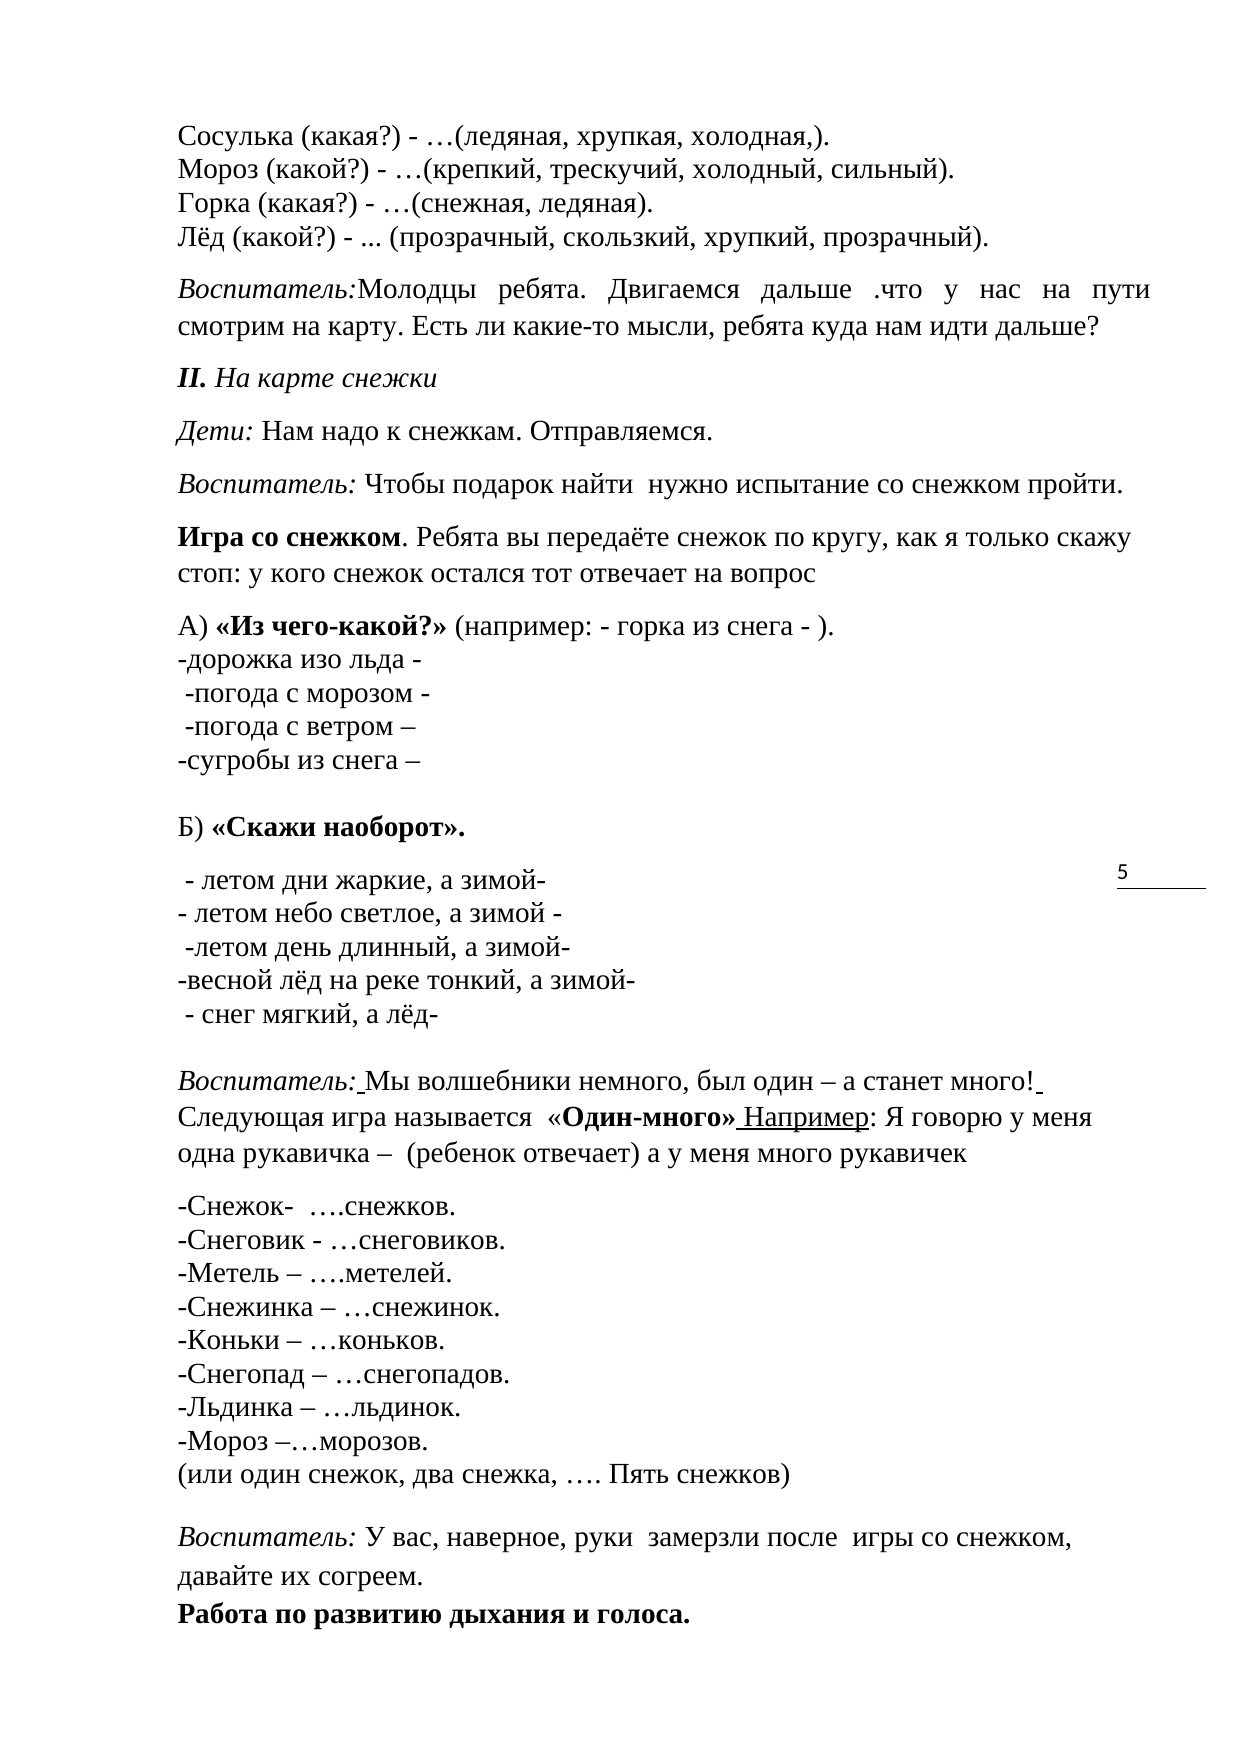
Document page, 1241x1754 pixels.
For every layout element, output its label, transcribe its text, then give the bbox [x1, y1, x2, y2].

text -весной лёд на реке тонкий, а зимой- [177, 962, 1152, 996]
text Воспитатель: Мы волшебники немного, был один – а станет много! Следующая игра называется «Один-много» Например: Я говорю у меня одна рукавичка – (ребенок отвечает) а у меня много рукавичек [177, 1063, 1152, 1169]
text А) «Из чего-какой?» (например: - горка из снега - ). [177, 608, 1152, 641]
text II. На карте снежки [177, 360, 1152, 394]
text Лёд (какой?) - ... (прозрачный, скользкий, хрупкий, прозрачный). [177, 219, 1152, 252]
text -Снежинка – …снежинок. [177, 1289, 1152, 1322]
text -Мороз –…морозов. [177, 1423, 1152, 1457]
text - летом дни жаркие, а зимой- [177, 862, 1152, 895]
text Воспитатель:Молодцы ребята. Двигаемся дальше .что у нас на пути смотрим на карту. Есть ли какие-то мысли, ребята куда нам идти дальше? [177, 271, 1152, 341]
text Сосулька (какая?) - …(ледяная, хрупкая, холодная,). [177, 118, 1152, 152]
text -Метель – ….метелей. [177, 1255, 1152, 1289]
text Воспитатель: У вас, наверное, руки замерзли после игры со снежком, давайте их согреем. [177, 1519, 1152, 1591]
text -Льдинка – …льдинок. [177, 1389, 1152, 1423]
text -летом день длинный, а зимой- [177, 929, 1152, 962]
text -дорожка изо льда - [177, 641, 1152, 675]
text Дети: Нам надо к снежкам. Отправляемся. [177, 413, 1152, 447]
text -погода с морозом - [177, 675, 1152, 708]
text Воспитатель: Чтобы подарок найти нужно испытание со снежком пройти. [177, 466, 1152, 499]
text -погода с ветром – [177, 708, 1152, 742]
text -Коньки – …коньков. [177, 1322, 1152, 1356]
text -Снеговик - …снеговиков. [177, 1222, 1152, 1255]
text Горка (какая?) - …(снежная, ледяная). [177, 185, 1152, 219]
text -сугробы из снега – [177, 742, 1152, 776]
text Работа по развитию дыхания и голоса. [177, 1596, 1152, 1630]
text -Снегопад – …снегопадов. [177, 1356, 1152, 1389]
text Мороз (какой?) - …(крепкий, трескучий, холодный, сильный). [177, 152, 1152, 185]
text - снег мягкий, а лёд- [177, 996, 1152, 1029]
text Б) «Скажи наоборот». [177, 809, 1152, 843]
text -Снежок- ….снежков. [177, 1188, 1152, 1222]
text Игра со снежком. Ребята вы передаёте снежок по кругу, как я только скажу стоп: у кого снежок остался тот отвечает на вопрос [177, 519, 1152, 588]
text (или один снежок, два снежка, …. Пять снежков) [177, 1457, 1152, 1490]
text - летом небо светлое, а зимой - [177, 895, 1152, 929]
